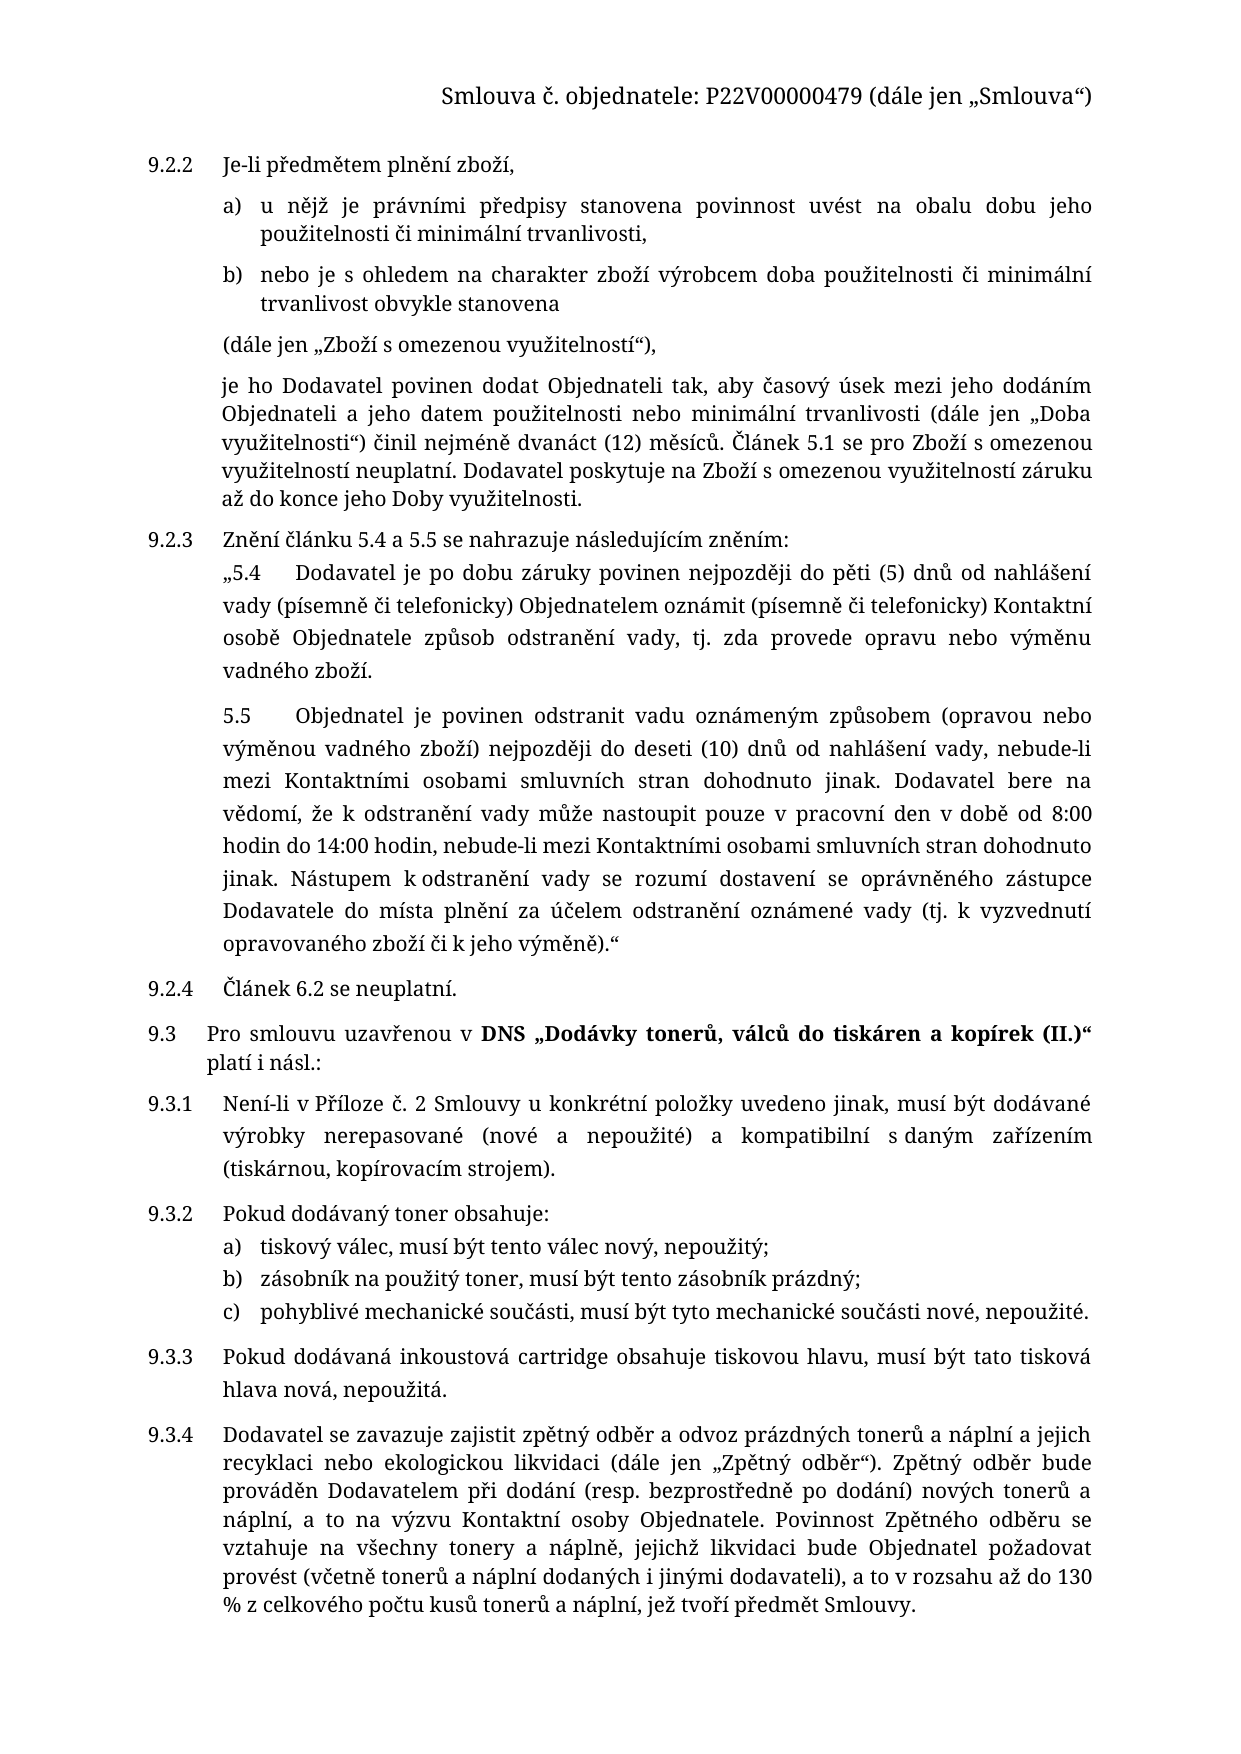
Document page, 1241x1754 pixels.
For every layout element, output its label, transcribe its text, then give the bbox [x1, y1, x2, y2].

list Je-li předmětem plnění zboží, [148, 150, 1093, 179]
list pohyblivé mechanické součásti, musí být tyto mechanické součásti nové, nepoužité. [223, 1297, 1093, 1325]
list Pro smlouvu uzavřenou v DNS „Dodávky tonerů, válců do tiskáren a kopírek (II.)“ platí i násl.: [148, 1019, 1093, 1076]
list u nějž je právními předpisy stanovena povinnost uvést na obalu dobu jeho použitelnosti či minimální trvanlivosti, [223, 191, 1093, 248]
list Článek 6.2 se neuplatní. [148, 974, 1093, 1003]
text je ho Dodavatel povinen dodat Objednateli tak, aby časový úsek mezi jeho dodáním Objednateli a jeho datem použitelnosti nebo minimální trvanlivosti (dále jen „Doba využitelnosti“) činil nejméně dvanáct (12) měsíců. Článek 5.1 se pro Zboží s omezenou využitelností neuplatní. Dodavatel poskytuje na Zboží s omezenou využitelností záruku až do konce jeho Doby využitelnosti. [221, 371, 1093, 513]
list Pokud dodávaná inkoustová cartridge obsahuje tiskovou hlavu, musí být tato tisková hlava nová, nepoužitá. [148, 1342, 1093, 1403]
text (dále jen „Zboží s omezenou využitelností“), [223, 330, 1093, 358]
list Pokud dodávaný toner obsahuje: [148, 1199, 1093, 1228]
list nebo je s ohledem na charakter zboží výrobcem doba použitelnosti či minimální trvanlivost obvykle stanovena [223, 261, 1093, 317]
list zásobník na použitý toner, musí být tento zásobník prázdný; [223, 1264, 1093, 1293]
list Dodavatel se zavazuje zajistit zpětný odběr a odvoz prázdných tonerů a náplní a jejich recyklaci nebo ekologickou likvidaci (dále jen „Zpětný odběr“). Zpětný odběr bude prováděn Dodavatelem při dodání (resp. bezprostředně po dodání) nových tonerů a náplní, a to na výzvu Kontaktní osoby Objednatele. Povinnost Zpětného odběru se vztahuje na všechny tonery a náplně, jejichž likvidaci bude Objednatel požadovat provést (včetně tonerů a náplní dodaných i jinými dodavateli), a to v rozsahu až do 130 % z celkového počtu kusů tonerů a náplní, jež tvoří předmět Smlouvy. [148, 1420, 1093, 1619]
list Znění článku 5.4 a 5.5 se nahrazuje následujícím zněním: [148, 526, 1093, 554]
list tiskový válec, musí být tento válec nový, nepoužitý; [223, 1232, 1093, 1260]
list Není-li v Příloze č. 2 Smlouvy u konkrétní položky uvedeno jinak, musí být dodávané výrobky nerepasované (nové a nepoužité) a kompatibilní s daným zařízením (tiskárnou, kopírovacím strojem). [148, 1089, 1093, 1182]
list 5.5 Objednatel je povinen odstranit vadu oznámeným způsobem (opravou nebo výměnou vadného zboží) nejpozději do deseti (10) dnů od nahlášení vady, nebude-li mezi Kontaktními osobami smluvních stran dohodnuto jinak. Dodavatel bere na vědomí, že k odstranění vady může nastoupit pouze v pracovní den v době od 8:00 hodin do 14:00 hodin, nebude-li mezi Kontaktními osobami smluvních stran dohodnuto jinak. Nástupem k odstranění vady se rozumí dostavení se oprávněného zástupce Dodavatele do místa plnění za účelem odstranění oznámené vady (tj. k vyzvednutí opravovaného zboží či k jeho výměně).“ [223, 701, 1093, 958]
list „5.4 Dodavatel je po dobu záruky povinen nejpozději do pěti (5) dnů od nahlášení vady (písemně či telefonicky) Objednatelem oznámit (písemně či telefonicky) Kontaktní osobě Objednatele způsob odstranění vady, tj. zda provede opravu nebo výměnu vadného zboží. [223, 558, 1093, 684]
